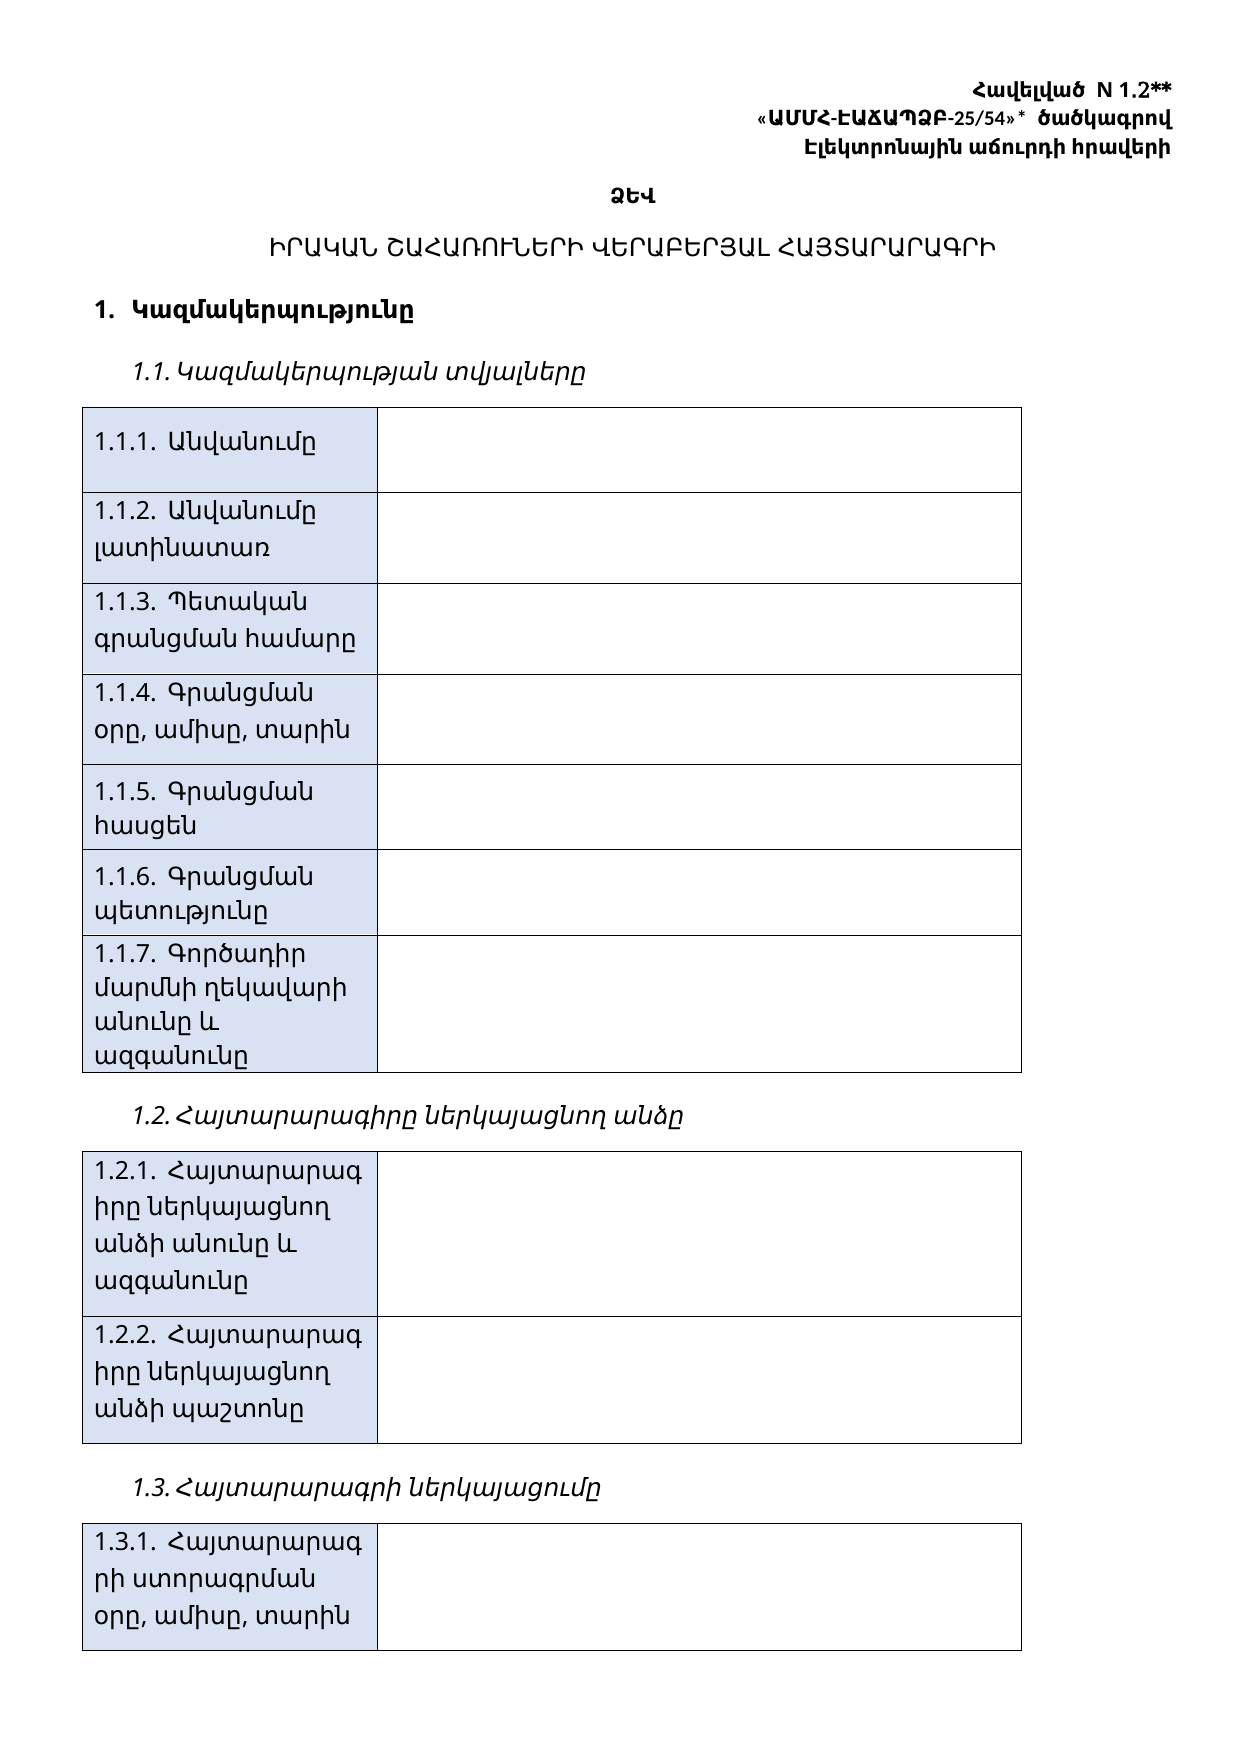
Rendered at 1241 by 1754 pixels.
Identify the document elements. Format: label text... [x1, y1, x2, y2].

text Հավելված N 1․2** [94, 75, 1171, 103]
list Հայտարարագրի ներկայացումը [131, 1469, 1171, 1503]
table_header Հայտարարագրի ստորագրման օրը, ամիսը, տարին [83, 1524, 377, 1650]
table_cell Անվանումը լատինատառ [83, 493, 377, 583]
table_cell Հայտարարագիրը ներկայացնող անձի պաշտոնը [83, 1317, 377, 1443]
table_cell [378, 850, 1021, 934]
table_cell [378, 493, 1021, 583]
table_cell [378, 675, 1021, 764]
table_header Հայտարարագիրը ներկայացնող անձի անունը և ազգանունը [83, 1152, 377, 1316]
text «ԱՄՄՀ-ԷԱՃԱՊՁԲ-25/54»* ծածկագրով [94, 103, 1171, 132]
table_header Անվանումը [83, 408, 377, 492]
list Կազմակերպությունը [94, 291, 1171, 326]
table_header [378, 1524, 1021, 1650]
table_cell Պետական գրանցման համարը [83, 584, 377, 673]
list Հայտարարագիրը ներկայացնող անձը [131, 1098, 1171, 1132]
table_cell Գրանցման հասցեն [83, 765, 377, 849]
text ՁԵՎ [94, 184, 1171, 209]
table_cell [378, 765, 1021, 849]
table_cell Գործադիր մարմնի ղեկավարի անունը և ազգանունը [83, 936, 377, 1072]
table_cell [378, 1317, 1021, 1443]
list Կազմակերպության տվյալները [131, 353, 1171, 387]
text Էլեկտրոնային աճուրդի հրավերի [94, 132, 1171, 160]
table_header [378, 408, 1021, 492]
table_cell Գրանցման օրը, ամիսը, տարին [83, 675, 377, 764]
text ԻՐԱԿԱՆ ՇԱՀԱՌՈՒՆԵՐԻ ՎԵՐԱԲԵՐՅԱԼ ՀԱՅՏԱՐԱՐԱԳՐԻ [94, 233, 1171, 262]
table_cell [378, 936, 1021, 1072]
table_cell Գրանցման պետությունը [83, 850, 377, 934]
table_header [378, 1152, 1021, 1316]
table_cell [378, 584, 1021, 673]
